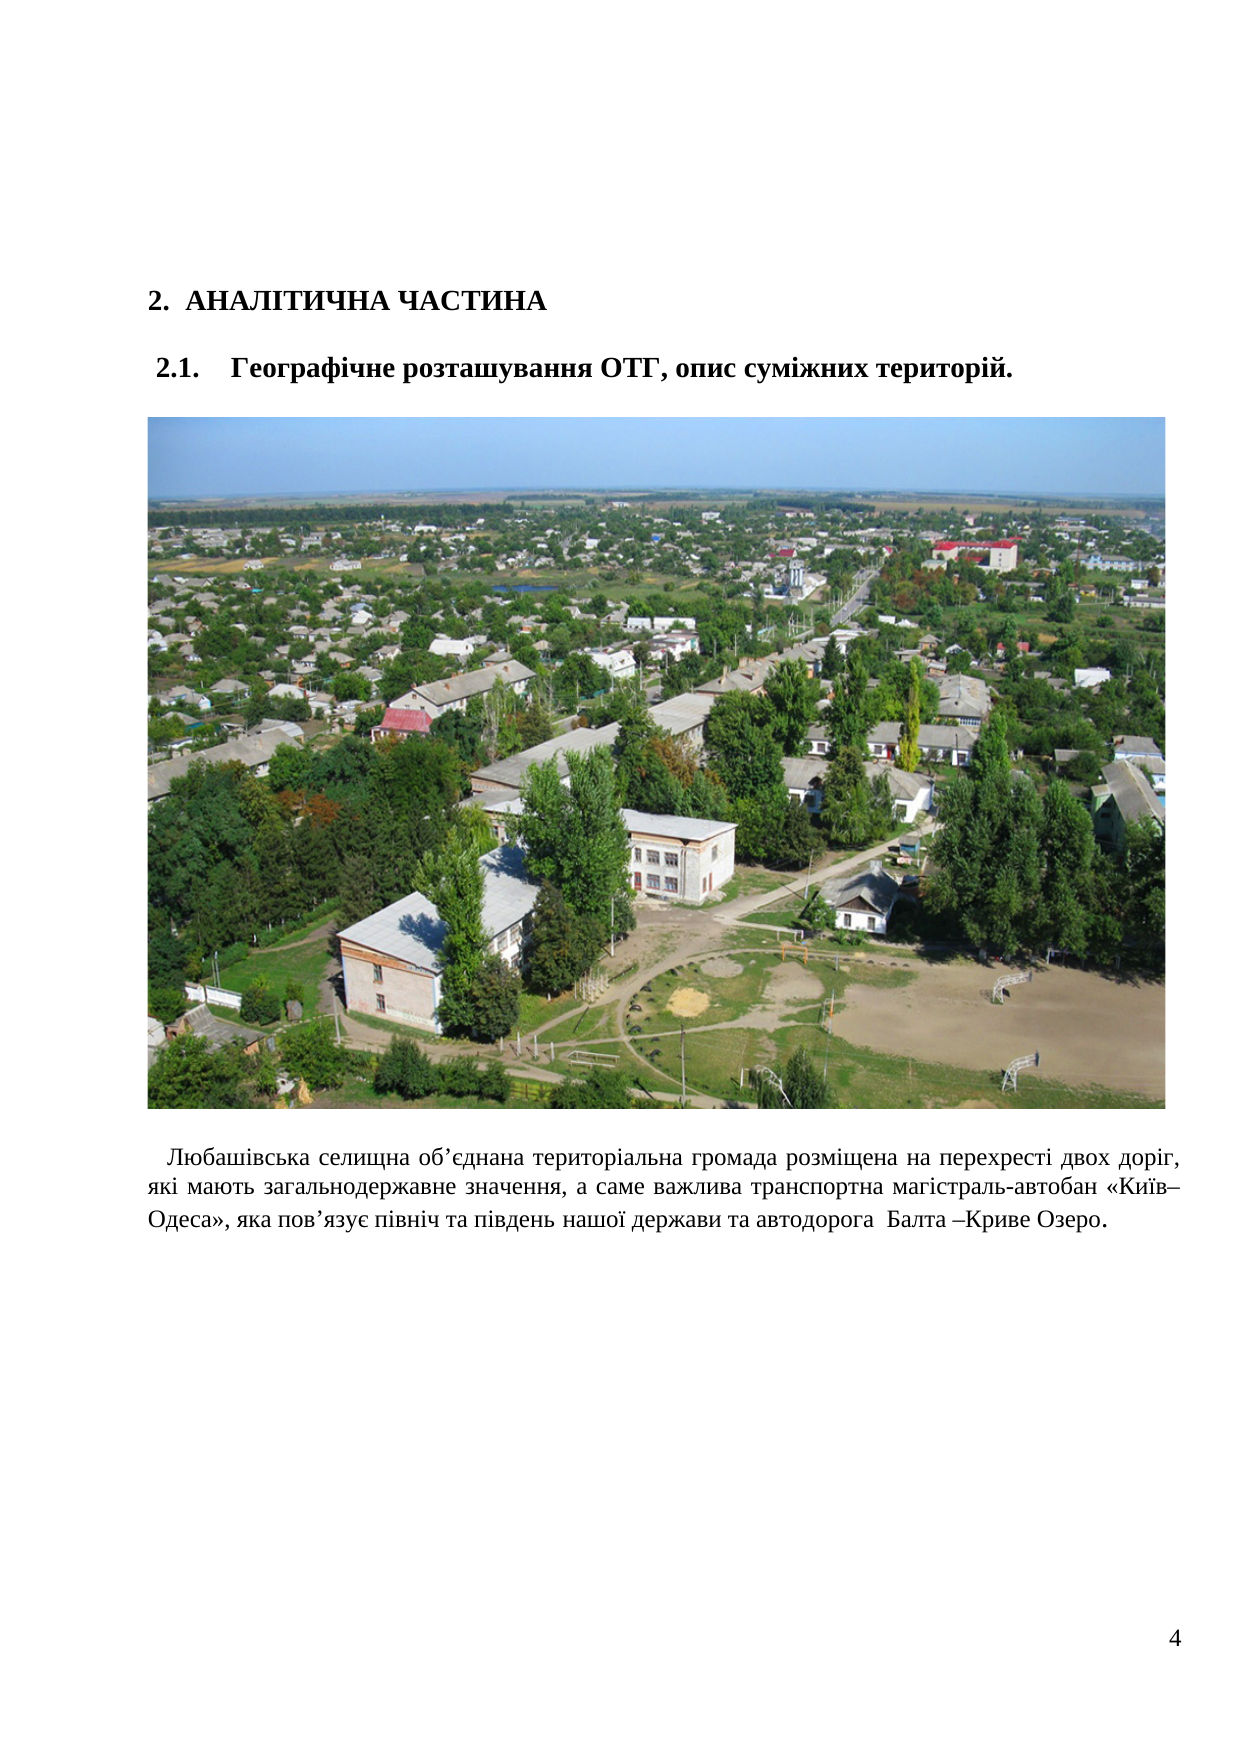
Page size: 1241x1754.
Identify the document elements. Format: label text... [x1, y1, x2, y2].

list Географічне розташування ОТГ, опис суміжних територій. [156, 350, 1181, 384]
list АНАЛІТИЧНА ЧАСТИНА [148, 283, 1181, 317]
text Любашівська селищна об’єднана територіальна громада розміщена на перехресті двох доріг, які мають загальнодержавне значення, а саме важлива транспортна магістраль-автобан «Київ–Одеса», яка пов’язує північ та південь нашої держави та автодорога Балта –Криве Озеро. [148, 1142, 1181, 1233]
picture [147, 417, 1166, 1109]
